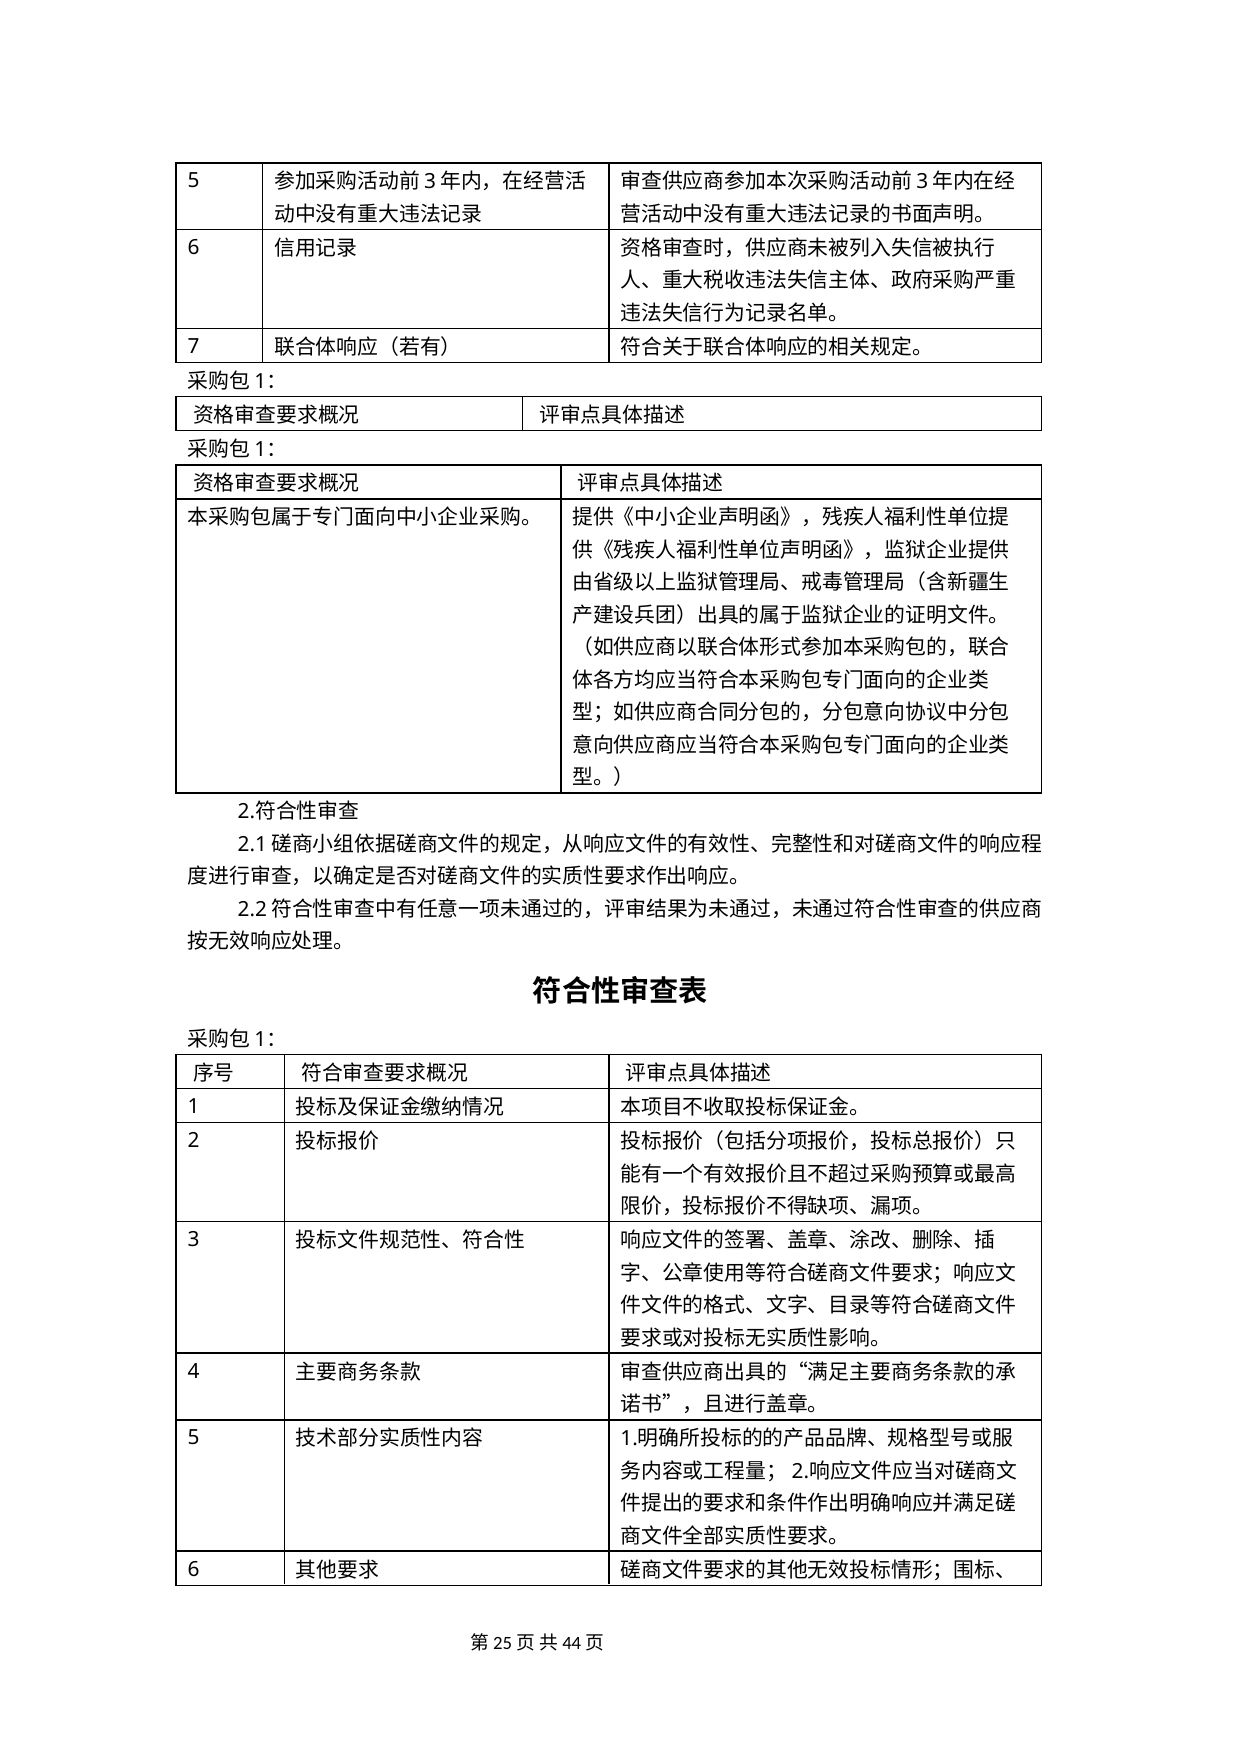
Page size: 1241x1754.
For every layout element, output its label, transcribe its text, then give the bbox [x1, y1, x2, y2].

table_cell 提供《中小企业声明函》，残疾人福利性单位提供《残疾人福利性单位声明函》，监狱企业提供由省级以上监狱管理局、戒毒管理局（含新疆生产建设兵团）出具的属于监狱企业的证明文件。（如供应商以联合体形式参加本采购包的，联合体各方均应当符合本采购包专门面向的企业类型；如供应商合同分包的，分包意向协议中分包意向供应商应当符合本采购包专门面向的企业类型。） [562, 500, 1041, 792]
text 采购包1： [187, 1021, 1053, 1053]
table_cell 资格审查时，供应商未被列入失信被执行人、重大税收违法失信主体、政府采购严重违法失信行为记录名单。 [610, 230, 1041, 328]
table_header 评审点具体描述 [562, 466, 1041, 498]
table_header 资格审查要求概况 [177, 397, 522, 430]
table_cell 联合体响应（若有） [263, 329, 608, 362]
table_cell 6 [177, 230, 262, 328]
text 2.2符合性审查中有任意一项未通过的，评审结果为未通过，未通过符合性审查的供应商按无效响应处理。 [187, 891, 1053, 956]
table_cell 技术部分实质性内容 [285, 1421, 608, 1550]
table_cell 投标文件规范性、符合性 [285, 1222, 608, 1352]
table_cell 5 [177, 164, 262, 228]
table_cell 1 [177, 1089, 284, 1122]
table_cell 投标报价 [285, 1123, 608, 1221]
table_cell 主要商务条款 [285, 1354, 608, 1419]
table_cell 符合关于联合体响应的相关规定。 [610, 329, 1041, 362]
table_cell 本项目不收取投标保证金。 [610, 1089, 1041, 1122]
table_cell 6 [177, 1552, 284, 1584]
table_cell 5 [177, 1421, 284, 1550]
text 2.符合性审查 [187, 793, 1053, 826]
table_header 符合审查要求概况 [285, 1055, 608, 1088]
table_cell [610, 1552, 1041, 1584]
text 采购包1： [187, 431, 1053, 464]
table_cell 信用记录 [263, 230, 608, 328]
table_cell 参加采购活动前3年内，在经营活动中没有重大违法记录 [263, 164, 608, 228]
table_cell 7 [177, 329, 262, 362]
table_header 评审点具体描述 [610, 1055, 1041, 1088]
table_cell 本采购包属于专门面向中小企业采购。 [177, 500, 560, 792]
table_cell 3 [177, 1222, 284, 1352]
table_header 资格审查要求概况 [177, 466, 560, 498]
table_cell 其他要求 [285, 1552, 608, 1584]
table_cell 2 [177, 1123, 284, 1221]
table_header 序号 [177, 1055, 284, 1088]
text 2.1磋商小组依据磋商文件的规定，从响应文件的有效性、完整性和对磋商文件的响应程度进行审查，以确定是否对磋商文件的实质性要求作出响应。 [187, 826, 1053, 891]
table_cell 1.明确所投标的的产品品牌、规格型号或服务内容或工程量； 2.响应文件应当对磋商文件提出的要求和条件作出明确响应并满足磋商文件全部实质性要求。 [610, 1421, 1041, 1550]
table_cell 审查供应商参加本次采购活动前3年内在经营活动中没有重大违法记录的书面声明。 [610, 164, 1041, 228]
table_header 评审点具体描述 [523, 397, 1041, 430]
table_cell 投标及保证金缴纳情况 [285, 1089, 608, 1122]
text 符合性审查表 [187, 956, 1053, 1021]
table_cell 投标报价（包括分项报价，投标总报价）只能有一个有效报价且不超过采购预算或最高限价，投标报价不得缺项、漏项。 [610, 1123, 1041, 1221]
table_cell 4 [177, 1354, 284, 1419]
table_cell 响应文件的签署、盖章、涂改、删除、插字、公章使用等符合磋商文件要求；响应文件文件的格式、文字、目录等符合磋商文件要求或对投标无实质性影响。 [610, 1222, 1041, 1352]
text 采购包1： [187, 363, 1053, 396]
table_cell 审查供应商出具的“满足主要商务条款的承诺书”，且进行盖章。 [610, 1354, 1041, 1419]
